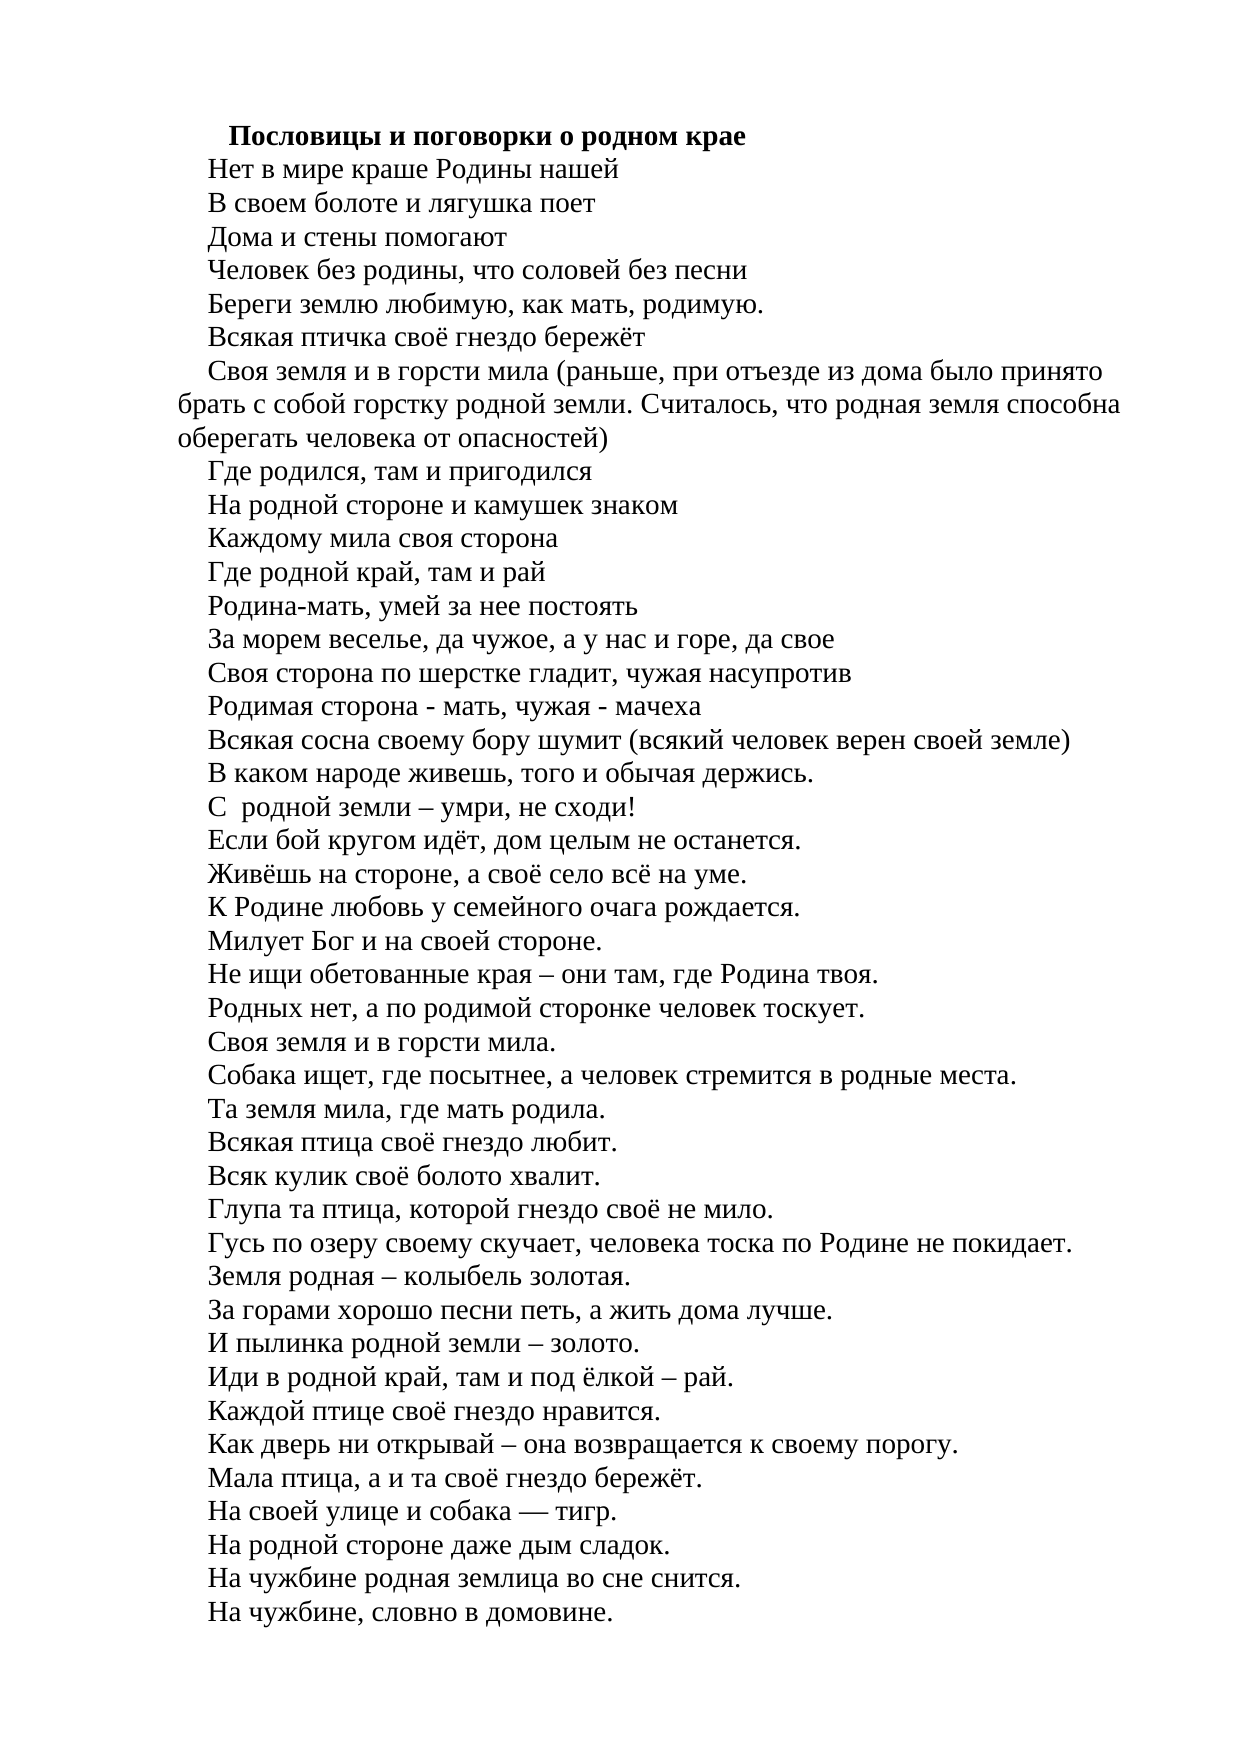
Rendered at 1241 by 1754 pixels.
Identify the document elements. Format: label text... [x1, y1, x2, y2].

text  Где родился, там и пригодился [177, 453, 1152, 487]
text  Мала птица, а и та своё гнездо бережёт. [177, 1460, 1152, 1493]
text  Человек без родины, что соловей без песни [177, 252, 1152, 286]
text  Глупа та птица, которой гнездо своё не мило. [177, 1191, 1152, 1225]
text  И пылинка родной земли – золото. [177, 1326, 1152, 1359]
text  Родина-мать, умей за нее постоять [177, 588, 1152, 621]
text  За морем веселье, да чужое, а у нас и горе, да свое [177, 621, 1152, 655]
text  За горами хорошо песни петь, а жить дома лучше. [177, 1292, 1152, 1326]
text  Каждой птице своё гнездо нравится. [177, 1393, 1152, 1426]
text  Та земля мила, где мать родила. [177, 1091, 1152, 1124]
text  Каждому мила своя сторона [177, 521, 1152, 554]
text  Своя земля и в горсти мила. [177, 1024, 1152, 1057]
text  Всякая сосна своему бору шумит (всякий человек верен своей земле) [177, 722, 1152, 755]
text  Своя земля и в горсти мила (раньше, при отъезде из дома было принято брать с собой горстку родной земли. Считалось, что родная земля способна оберегать человека от опасностей) [177, 353, 1152, 453]
text  В своем болоте и лягушка поет [177, 185, 1152, 219]
text  Где родной край, там и рай [177, 554, 1152, 588]
text  Иди в родной край, там и под ёлкой – рай. [177, 1359, 1152, 1393]
text  Как дверь ни открывай – она возвращается к своему порогу. [177, 1426, 1152, 1460]
text  Не ищи обетованные края – они там, где Родина твоя. [177, 957, 1152, 990]
text  Родимая сторона - мать, чужая - мачеха [177, 688, 1152, 722]
text  Земля родная – колыбель золотая. [177, 1258, 1152, 1292]
text  На родной стороне и камушек знаком [177, 487, 1152, 521]
text  На родной стороне даже дым сладок. [177, 1527, 1152, 1560]
text  Всяк кулик своё болото хвалит. [177, 1158, 1152, 1191]
text  На своей улице и собака — тигр. [177, 1493, 1152, 1527]
text  Своя сторона по шерстке гладит, чужая насупротив [177, 655, 1152, 688]
text  На чужбине, словно в домовине. [177, 1594, 1152, 1627]
text  Нет в мире краше Родины нашей [177, 152, 1152, 185]
text  С родной земли – умри, не сходи! [177, 789, 1152, 822]
text  Гусь по озеру своему скучает, человека тоска по Родине не покидает. [177, 1225, 1152, 1258]
text  На чужбине родная землица во сне снится. [177, 1560, 1152, 1594]
text  Дома и стены помогают [177, 219, 1152, 252]
text Пословицы и поговорки о родном крае [177, 118, 1152, 152]
text  Береги землю любимую, как мать, родимую. [177, 286, 1152, 319]
text  Родных нет, а по родимой сторонке человек тоскует. [177, 990, 1152, 1024]
text  Милует Бог и на своей стороне. [177, 923, 1152, 957]
text  Если бой кругом идёт, дом целым не останется. [177, 822, 1152, 856]
text  Всякая птичка своё гнездо бережёт [177, 319, 1152, 353]
text  Живёшь на стороне, а своё село всё на уме. [177, 856, 1152, 889]
text  Собака ищет, где посытнее, а человек стремится в родные места. [177, 1057, 1152, 1091]
text  Всякая птица своё гнездо любит. [177, 1124, 1152, 1158]
text  В каком народе живешь, того и обычая держись. [177, 755, 1152, 789]
text  К Родине любовь у семейного очага рождается. [177, 889, 1152, 923]
